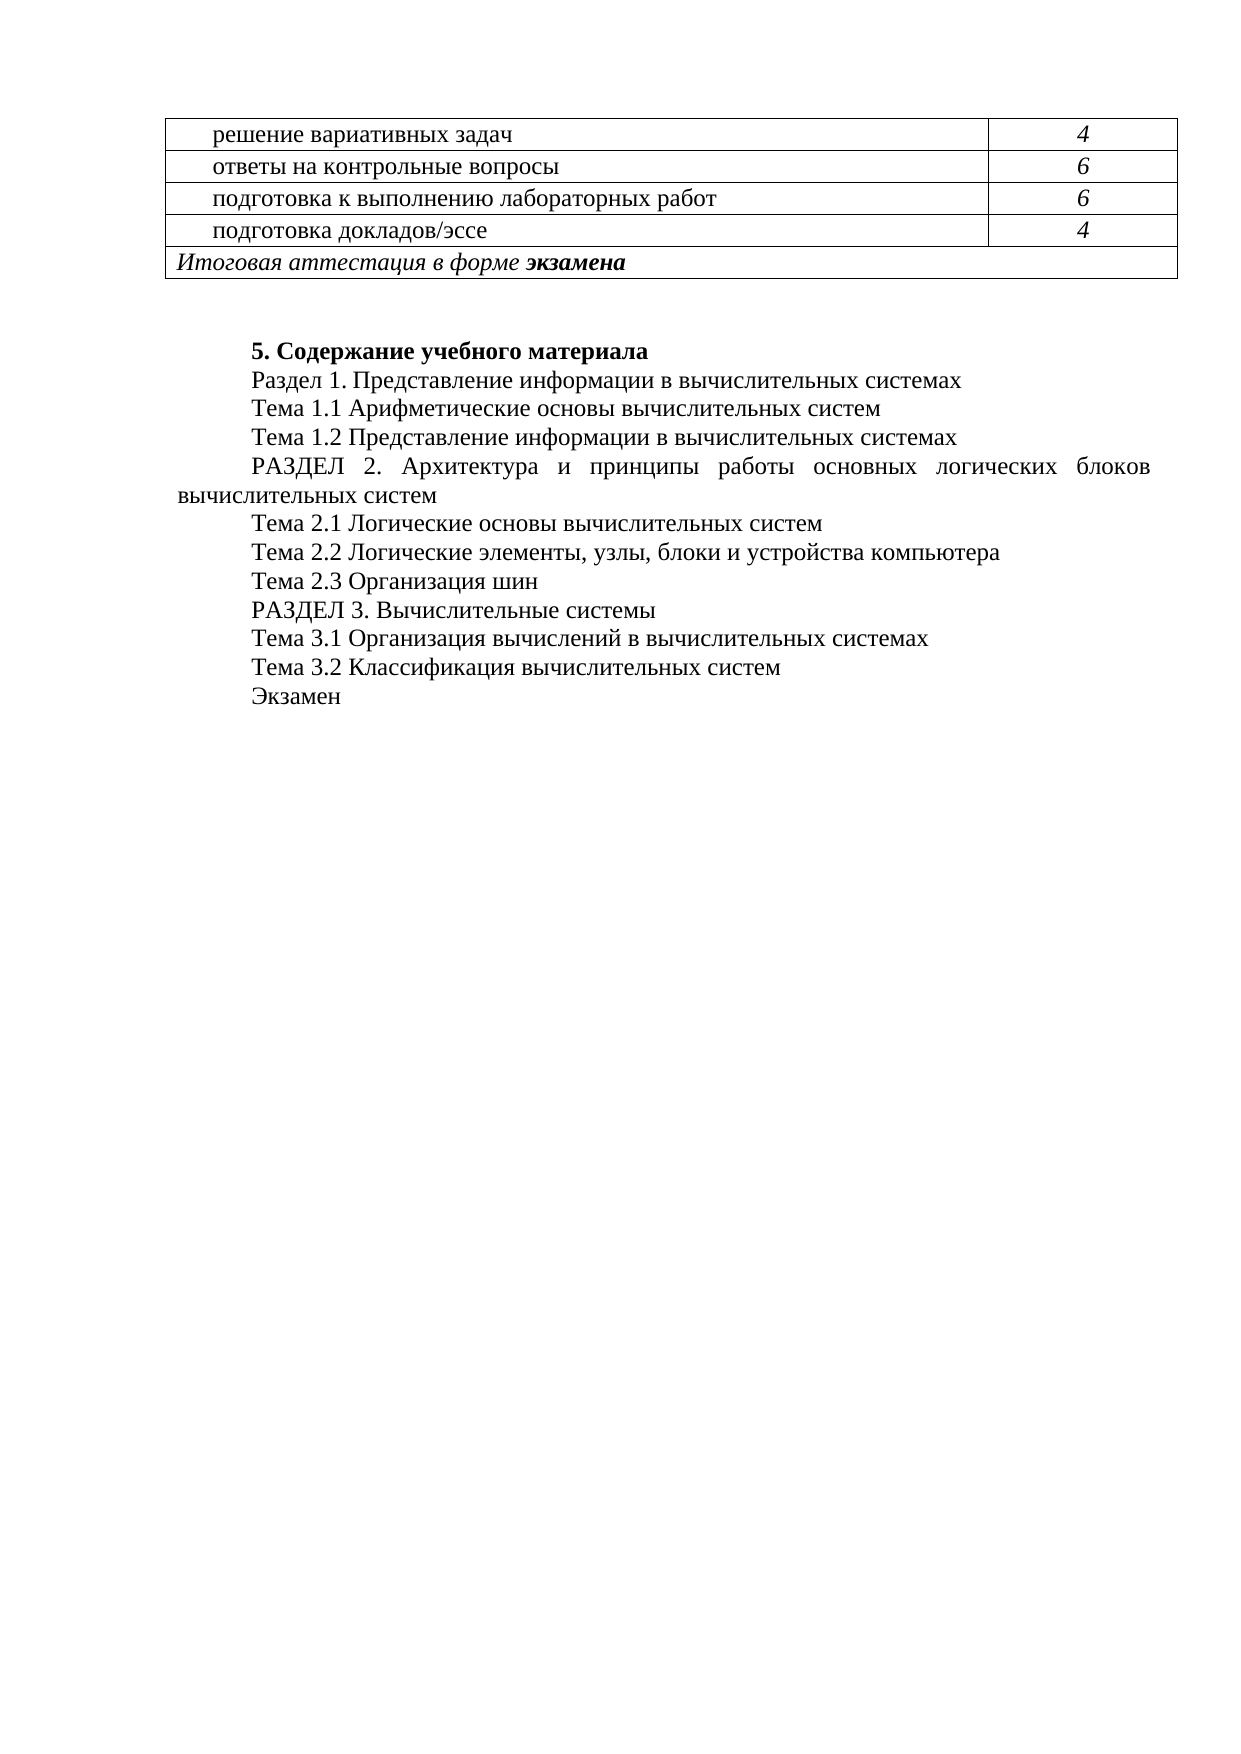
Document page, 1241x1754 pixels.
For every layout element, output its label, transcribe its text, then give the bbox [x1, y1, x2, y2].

text Тема 3.2 Классификация вычислительных систем [177, 652, 1152, 681]
text Экзамен [177, 681, 1152, 710]
text РАЗДЕЛ 2. Архитектура и принципы работы основных логических блоков вычислительных систем [177, 451, 1152, 508]
table_cell 6 [989, 183, 1177, 214]
text Раздел 1. Представление информации в вычислительных системах [177, 365, 1152, 393]
text Тема 2.2 Логические элементы, узлы, блоки и устройства компьютера [177, 537, 1152, 566]
text Тема 1.1 Арифметические основы вычислительных систем [177, 393, 1152, 422]
text 5. Содержание учебного материала [177, 336, 1152, 365]
table_cell Итоговая аттестация в форме экзамена [166, 247, 1177, 277]
text Тема 2.1 Логические основы вычислительных систем [177, 508, 1152, 537]
text РАЗДЕЛ 3. Вычислительные системы [177, 595, 1152, 623]
table_cell 4 [989, 215, 1177, 246]
table_cell подготовка к выполнению лабораторных работ [166, 183, 988, 214]
table_cell подготовка докладов/эссе [166, 215, 988, 246]
text Тема 1.2 Представление информации в вычислительных системах [177, 422, 1152, 451]
text Тема 3.1 Организация вычислений в вычислительных системах [177, 623, 1152, 652]
table_cell решение вариативных задач [166, 119, 988, 150]
table_cell ответы на контрольные вопросы [166, 151, 988, 182]
text Тема 2.3 Организация шин [177, 566, 1152, 595]
table_cell 4 [989, 119, 1177, 150]
table_cell 6 [989, 151, 1177, 182]
